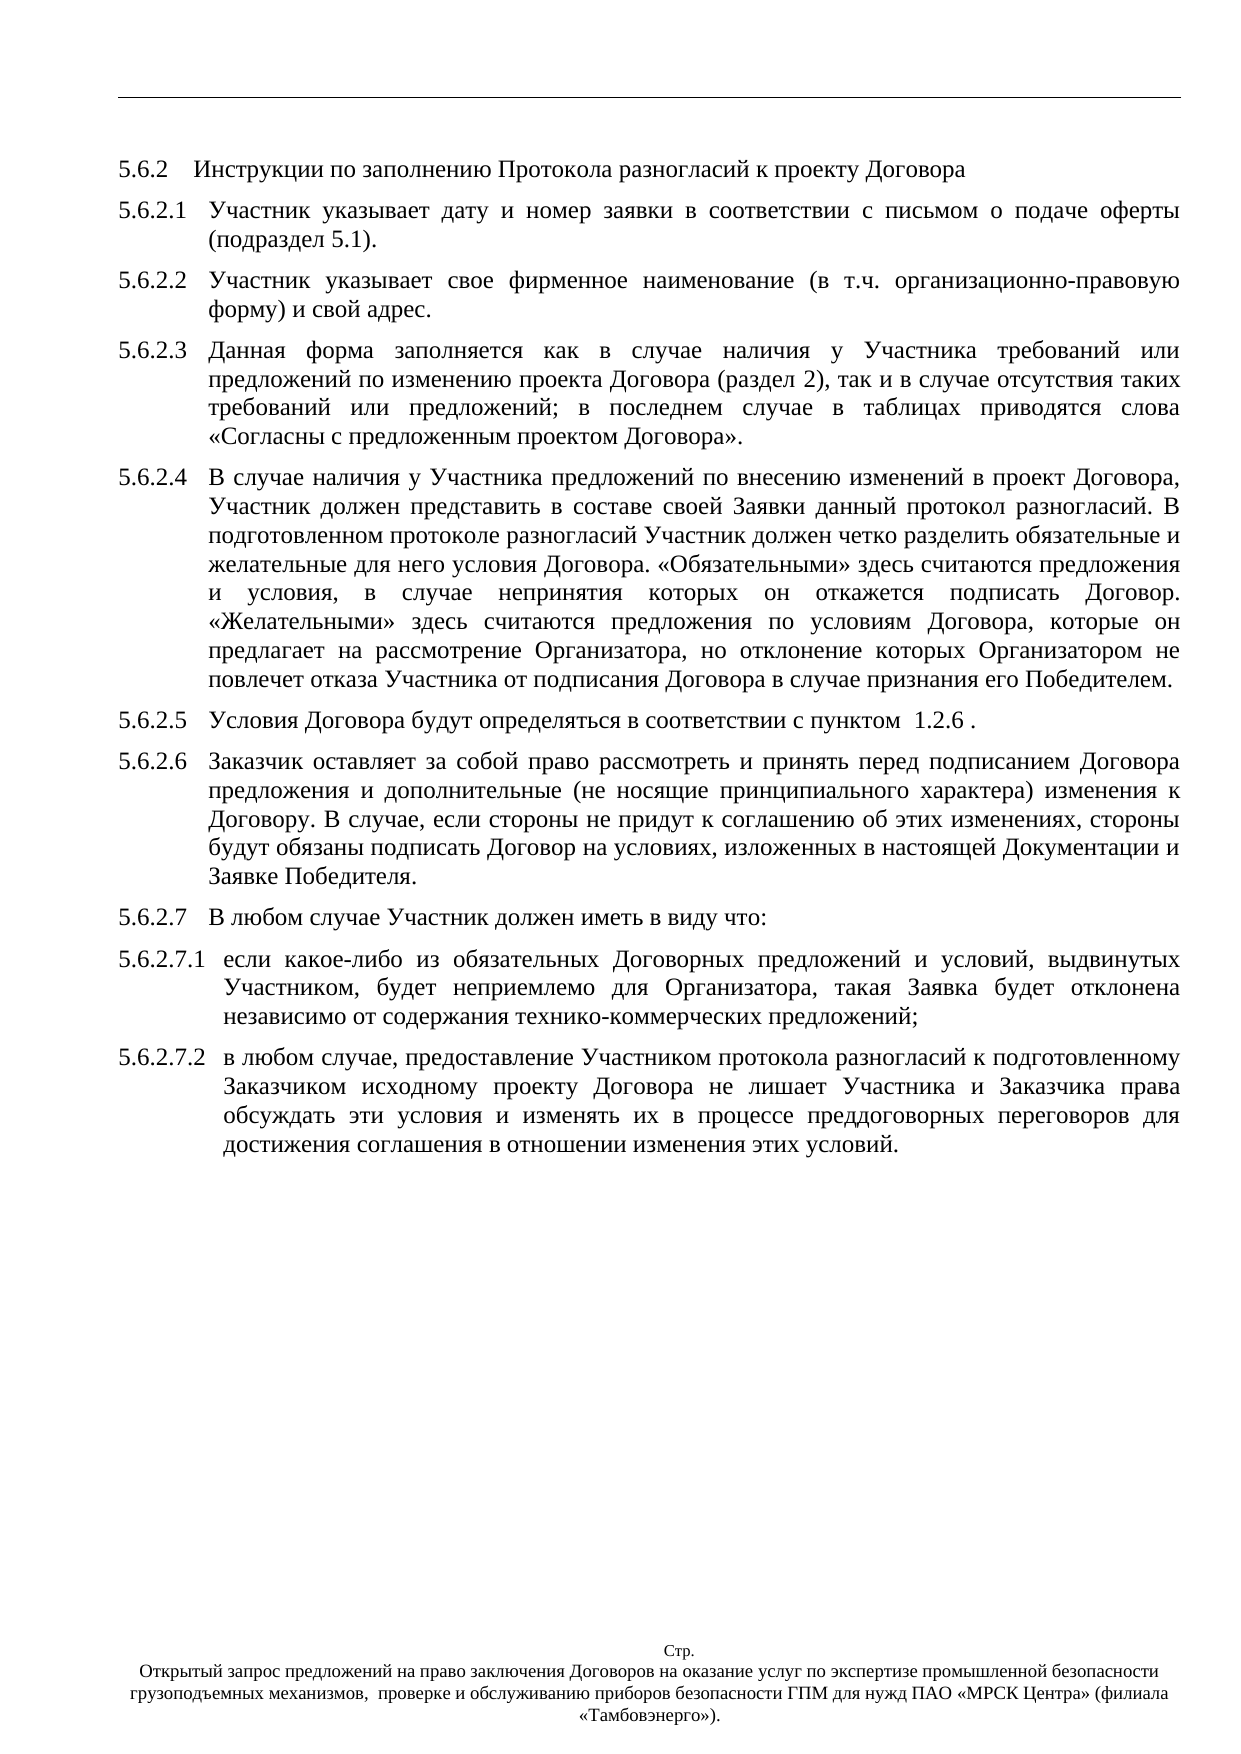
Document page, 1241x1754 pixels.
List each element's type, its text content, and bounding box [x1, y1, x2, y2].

list Участник указывает дату и номер заявки в соответствии с письмом о подаче оферты (подраздел 5.1). [118, 195, 1181, 252]
list Участник указывает свое фирменное наименование (в т.ч. организационно-правовую форму) и свой адрес. [118, 265, 1181, 322]
list если какое-либо из обязательных Договорных предложений и условий, выдвинутых Участником, будет неприемлемо для Организатора, такая Заявка будет отклонена независимо от содержания технико-коммерческих предложений; [118, 944, 1181, 1030]
list В любом случае Участник должен иметь в виду что: [118, 902, 1181, 931]
list Данная форма заполняется как в случае наличия у Участника требований или предложений по изменению проекта Договора (раздел 2), так и в случае отсутствия таких требований или предложений; в последнем случае в таблицах приводятся слова «Согласны с предложенным проектом Договора». [118, 335, 1181, 450]
list Условия Договора будут определяться в соответствии с пунктом 1.2.6 . [118, 705, 1181, 734]
list в любом случае, предоставление Участником протокола разногласий к подготовленному Заказчиком исходному проекту Договора не лишает Участника и Заказчика права обсуждать эти условия и изменять их в процессе преддоговорных переговоров для достижения соглашения в отношении изменения этих условий. [118, 1042, 1181, 1157]
list В случае наличия у Участника предложений по внесению изменений в проект Договора, Участник должен представить в составе своей Заявки данный протокол разногласий. В подготовленном протоколе разногласий Участник должен четко разделить обязательные и желательные для него условия Договора. «Обязательными» здесь считаются предложения и условия, в случае непринятия которых он откажется подписать Договор. «Желательными» здесь считаются предложения по условиям Договора, которые он предлагает на рассмотрение Организатора, но отклонение которых Организатором не повлечет отказа Участника от подписания Договора в случае признания его Победителем. [118, 462, 1181, 692]
list Заказчик оставляет за собой право рассмотреть и принять перед подписанием Договора предложения и дополнительные (не носящие принципиального характера) изменения к Договору. В случае, если стороны не придут к соглашению об этих изменениях, стороны будут обязаны подписать Договор на условиях, изложенных в настоящей Документации и Заявке Победителя. [118, 746, 1181, 890]
subtitle Инструкции по заполнению Протокола разногласий к проекту Договора [118, 154, 1181, 182]
